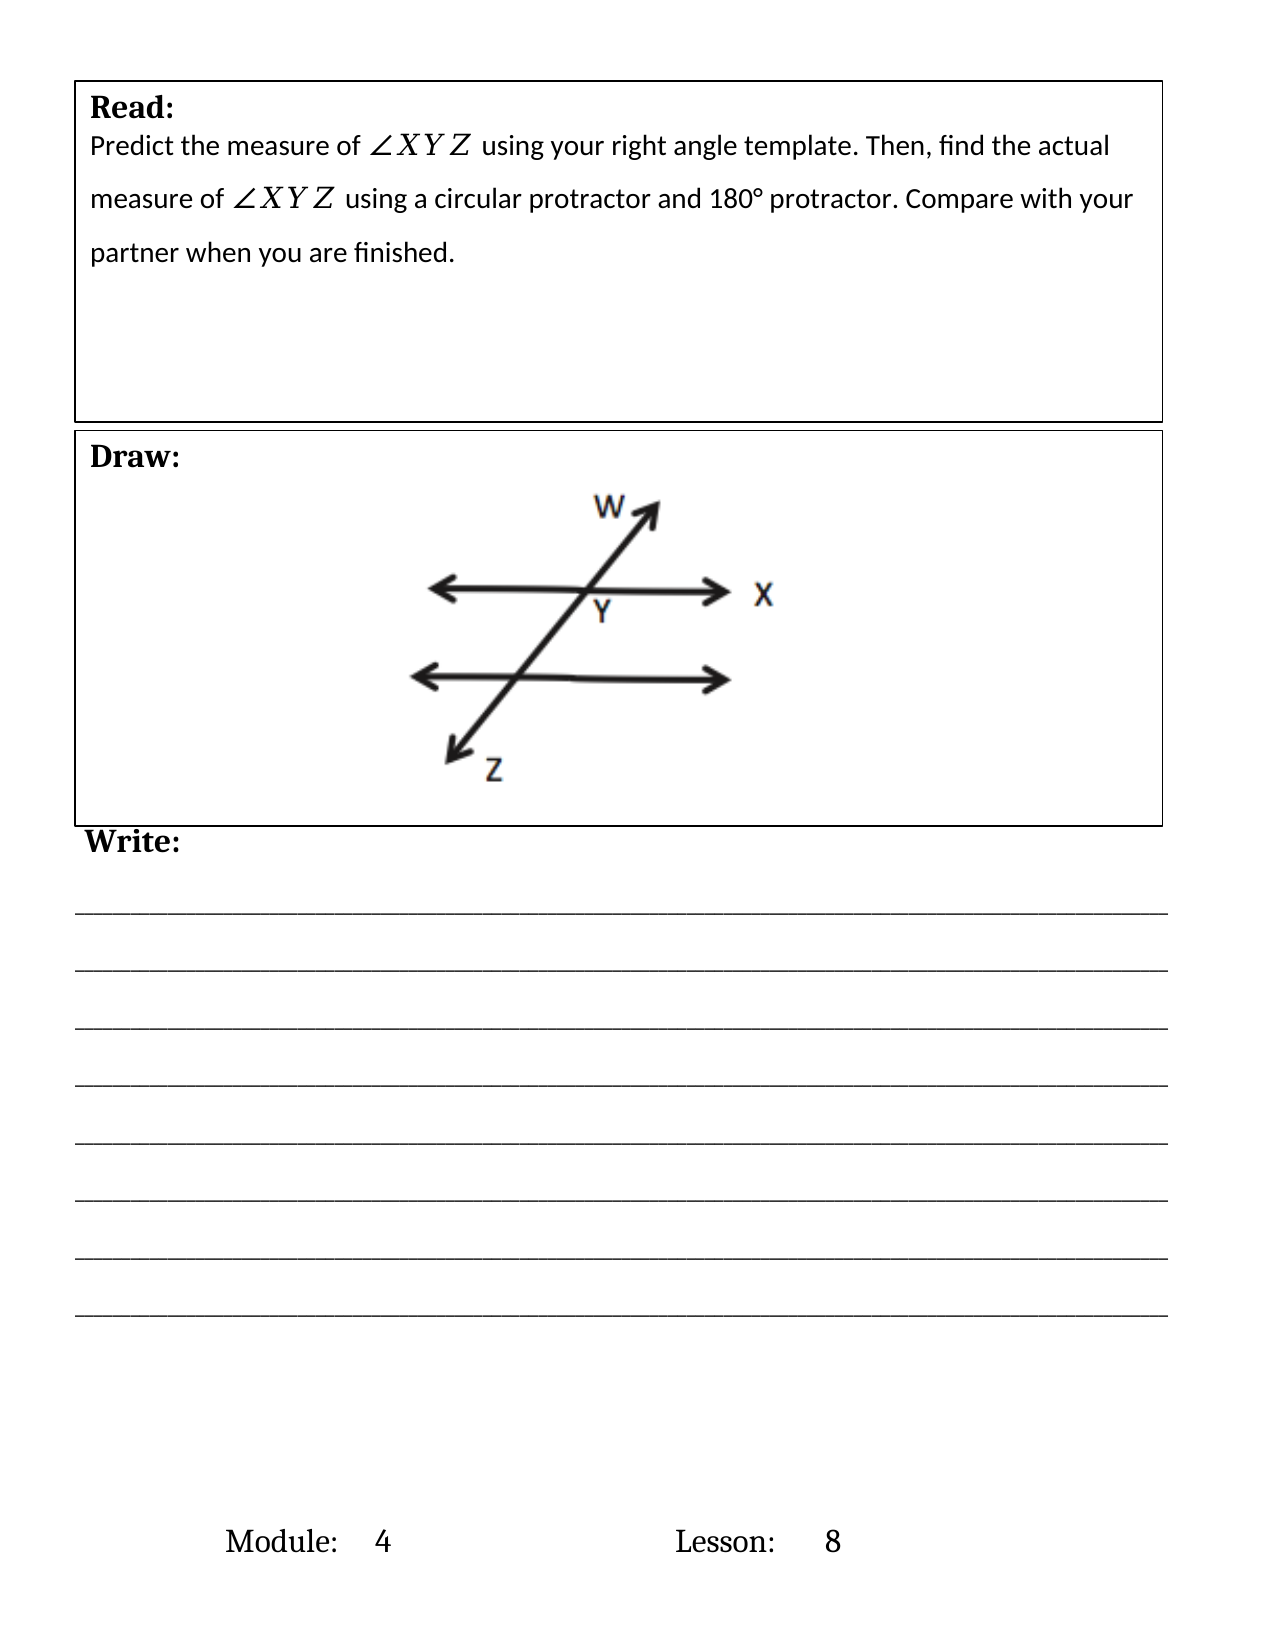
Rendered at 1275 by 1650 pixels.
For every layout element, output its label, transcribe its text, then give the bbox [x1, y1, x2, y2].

text ______________________________________________________________________________________________________________________ [75, 947, 1200, 976]
picture [345, 448, 826, 809]
text ______________________________________________________________________________________________________________________ [75, 889, 1200, 918]
text ______________________________________________________________________________________________________________________ [75, 1004, 1200, 1033]
text Write: [84, 822, 1200, 861]
text ______________________________________________________________________________________________________________________ [75, 1292, 1200, 1321]
text ______________________________________________________________________________________________________________________ [75, 1234, 1200, 1263]
text ______________________________________________________________________________________________________________________ [75, 1062, 1200, 1091]
text ______________________________________________________________________________________________________________________ [75, 1119, 1200, 1148]
text ______________________________________________________________________________________________________________________ [75, 1177, 1200, 1206]
text Module: 4 Lesson: 8 [75, 1522, 1200, 1560]
